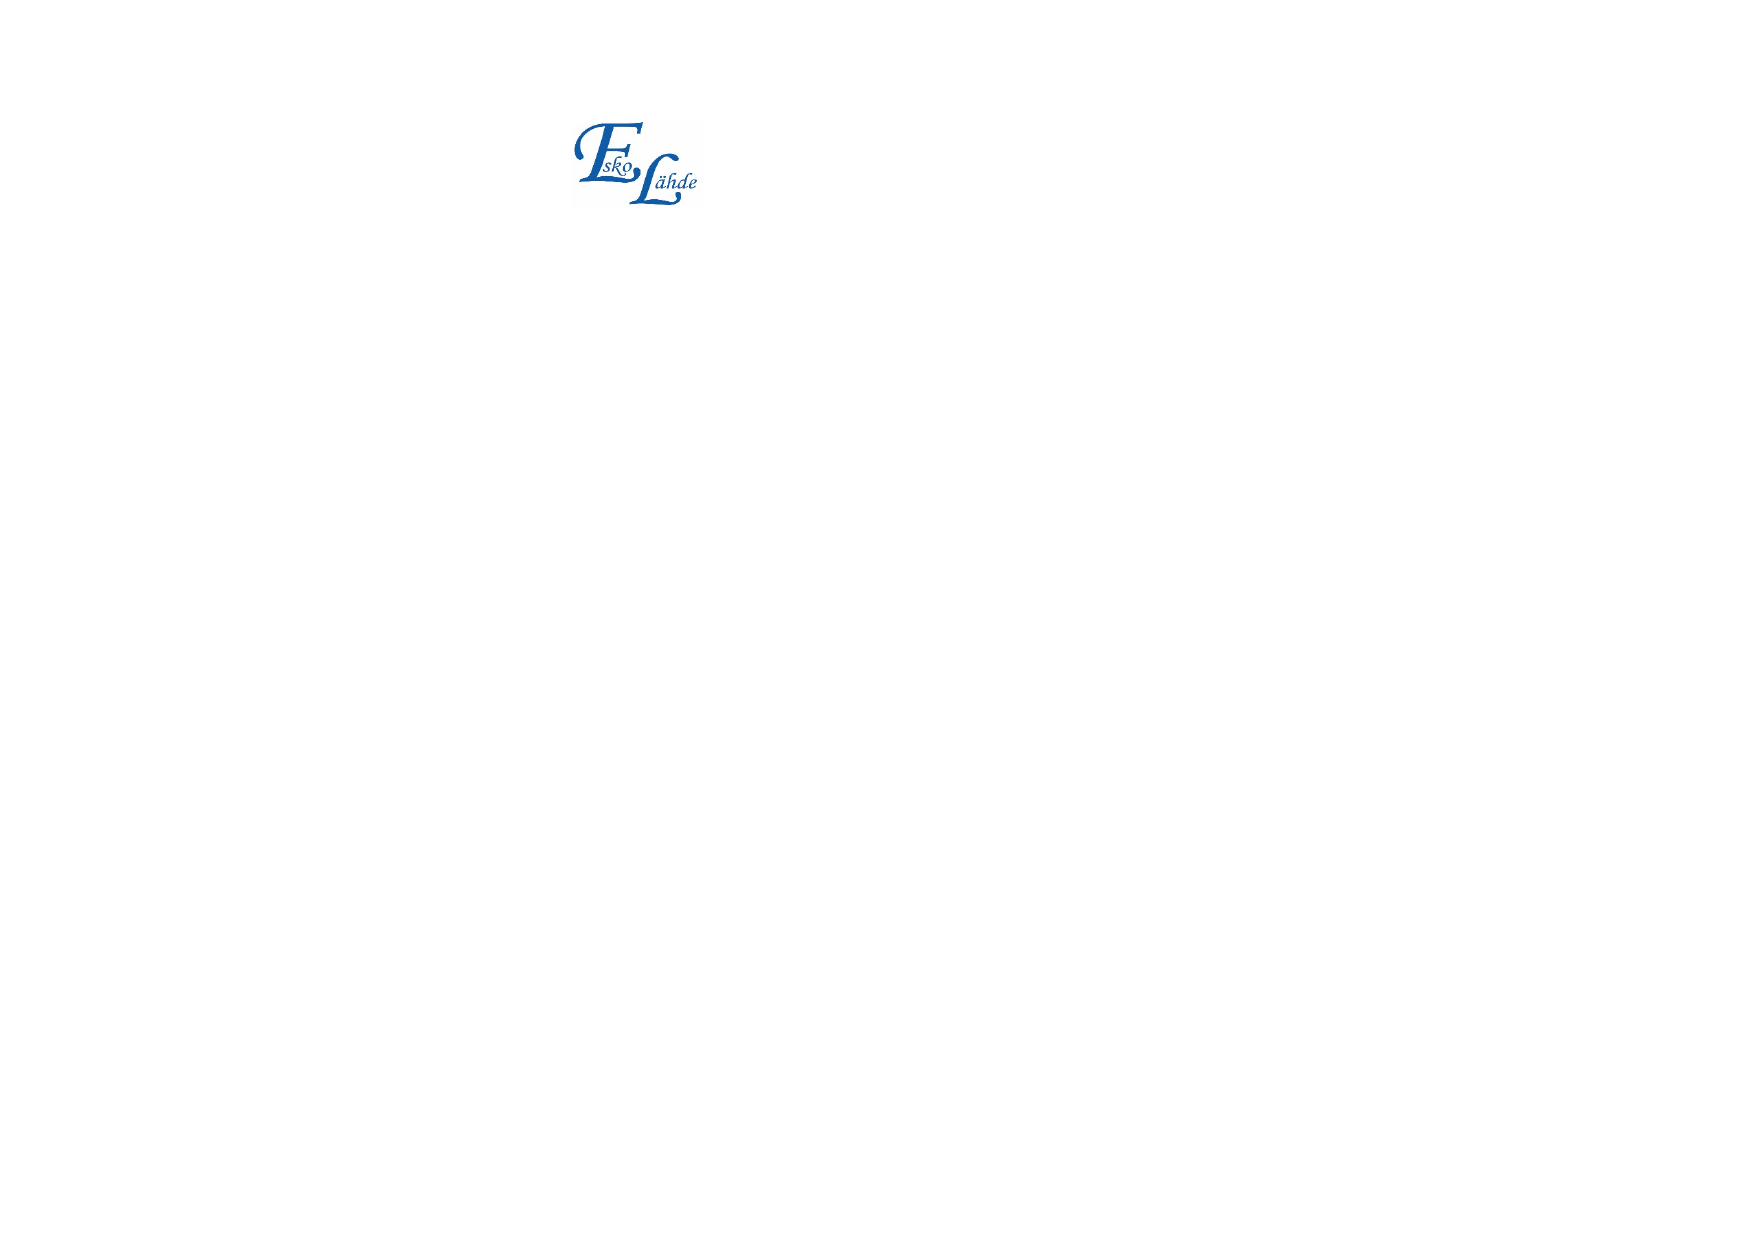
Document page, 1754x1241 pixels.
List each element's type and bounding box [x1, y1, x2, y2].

picture [571, 122, 703, 210]
